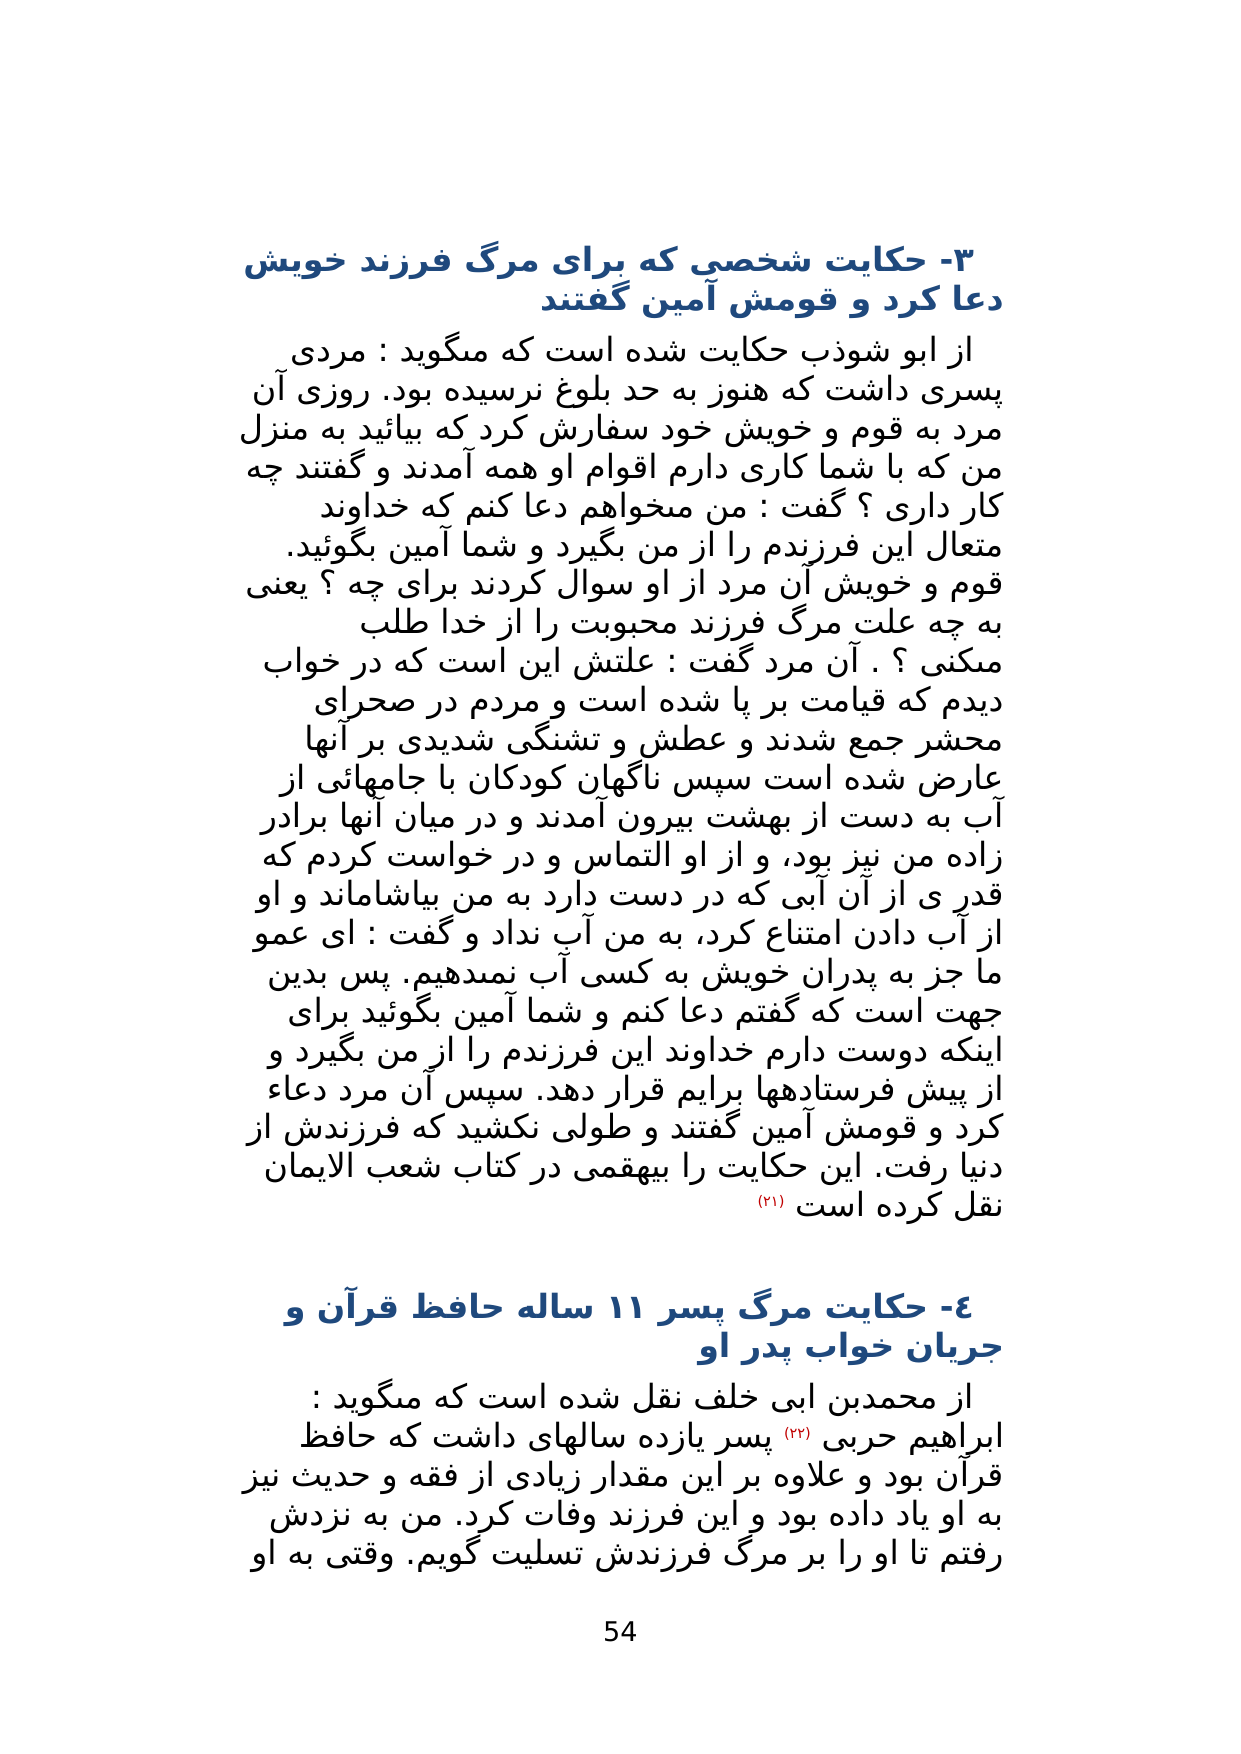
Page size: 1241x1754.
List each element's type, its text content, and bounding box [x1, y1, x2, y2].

subtitle ٣- حكايت شخصى كه براى مرگ فرزند خويش دعا كرد و قومش آمين گفتند [236, 241, 1004, 318]
subtitle ٤- حكايت مرگ پسر ١١ ساله حافظ قرآن و جريان خواب پدر او [236, 1288, 1004, 1365]
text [236, 1378, 1004, 1572]
text از ابو شوذب حكايت شده است كه مى‏گويد : مردى پسرى داشت كه هنوز به حد بلوغ نرسيده بود. روزى آن مرد به قوم و خويش خود سفارش كرد كه بيائيد به منزل من كه با شما كارى دارم اقوام او همه آمدند و گفتند چه كار دارى ؟ گفت : من مى‏خواهم دعا كنم كه خداوند متعال اين فرزندم را از من بگيرد و شما آمين بگوئيد. قوم و خويش آن مرد از او سوال كردند براى چه ؟ يعنى به چه علت مرگ فرزند محبوبت را از خدا طلب مى‏كنى ؟ . آن مرد گفت : علتش اين است كه در خواب ديدم كه قيامت بر پا شده است و مردم در صحراى محشر جمع شدند و عطش و تشنگى شديدى بر آنها عارض شده است سپس ناگهان كودكان با جامهائى از آب به دست از بهشت بيرون آمدند و در ميان آنها برادر زاده من نيز بود، و از او التماس و در خواست كردم كه قدر ى از آن آبى كه در دست دارد به من بياشاماند و او از آب دادن امتناع كرد، به من آب نداد و گفت : اى عمو ما جز به پدران خويش به كسى آب نمى‏دهيم. پس بدين جهت است كه گفتم دعا كنم و شما آمين بگوئيد براى اينكه دوست دارم خداوند اين فرزندم را از من بگيرد و از پيش فرستاده‏ها برايم قرار دهد. سپس آن مرد دعاء كرد و قومش آمين گفتند و طولى نكشيد كه فرزندش از دنيا رفت. اين حكايت را بيهقمى در كتاب شعب الايمان نقل كرده است (٢١) [236, 331, 1004, 1224]
